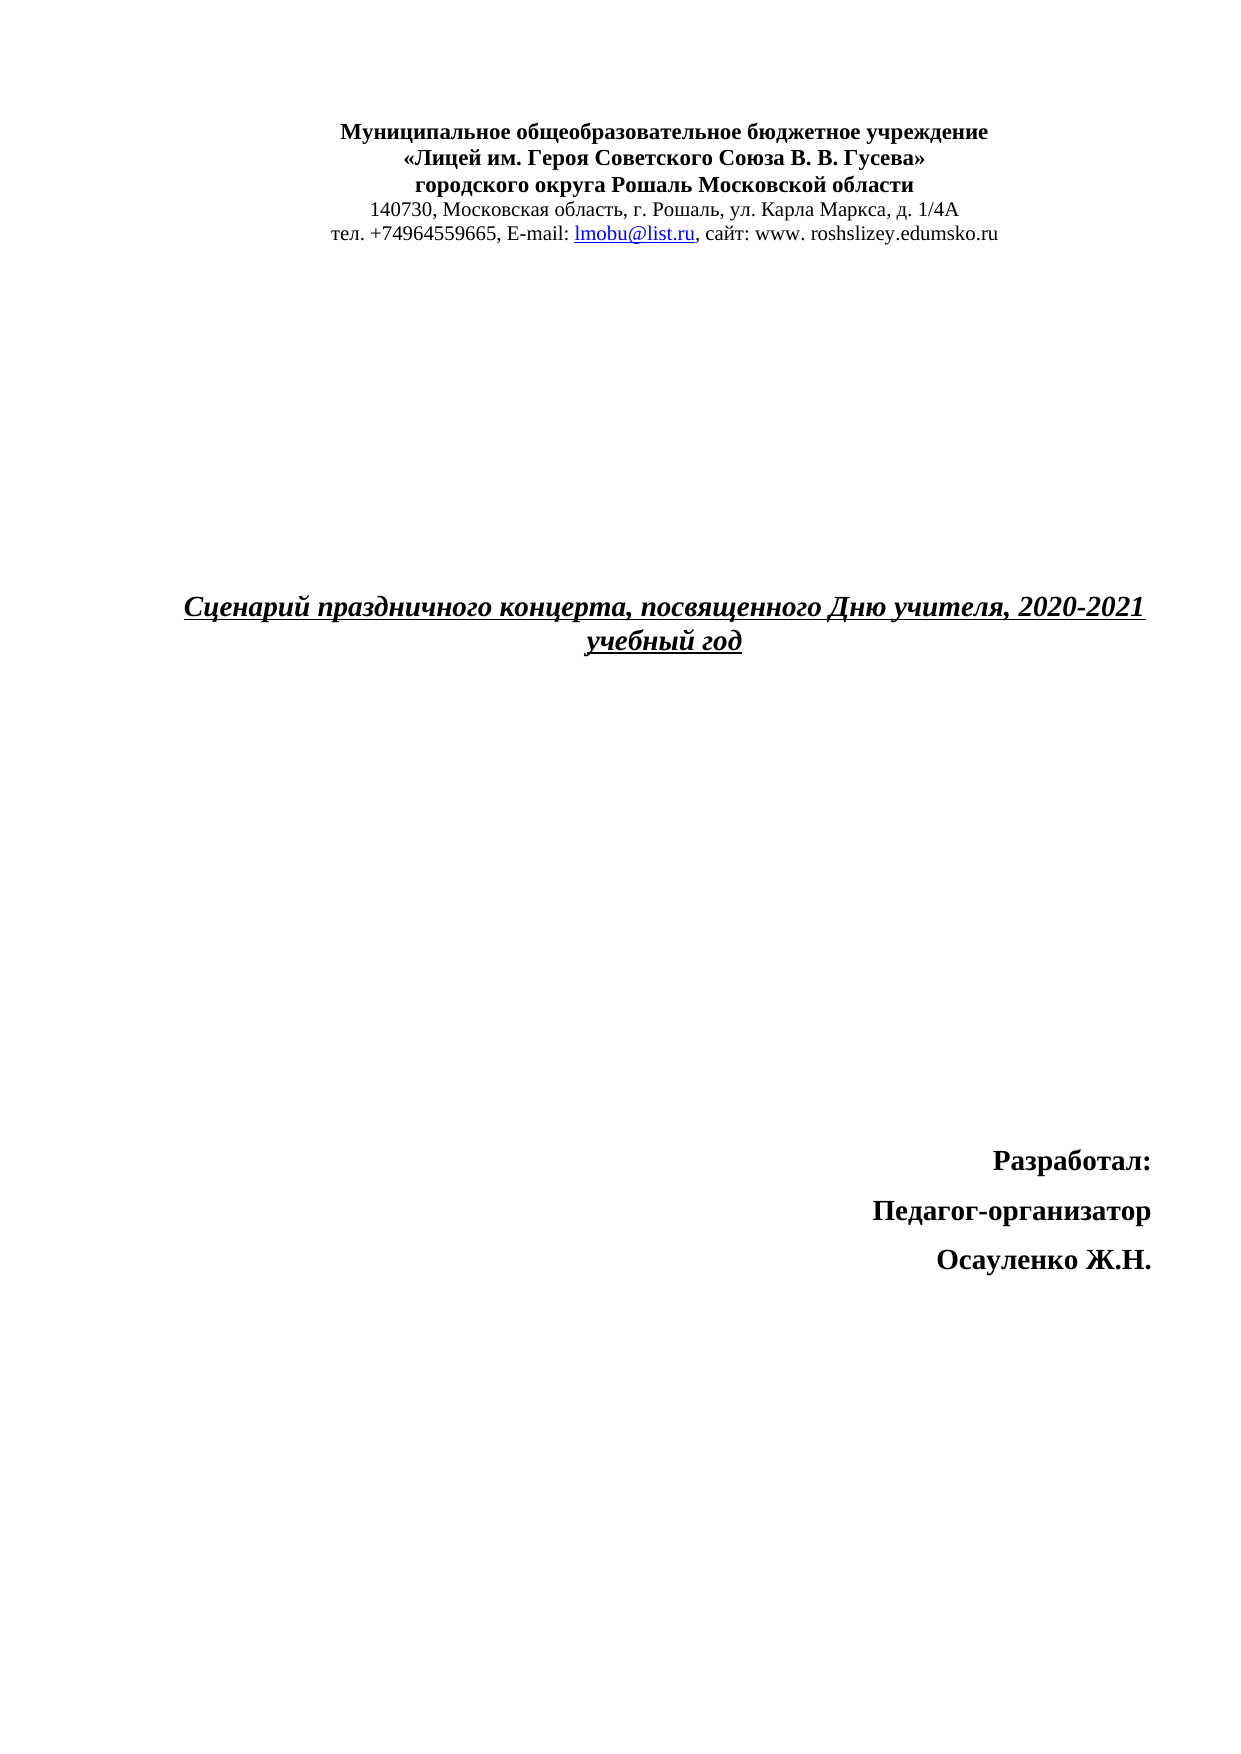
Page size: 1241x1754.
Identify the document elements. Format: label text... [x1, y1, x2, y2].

text Сценарий праздничного концерта, посвященного Дню учителя, 2020-2021 учебный год [177, 589, 1152, 657]
text Разработал: [177, 1143, 1152, 1177]
text Педагог-организатор [177, 1193, 1152, 1226]
text 140730, Московская область, г. Рошаль, ул. Карла Маркса, д. 1/4А [177, 197, 1152, 221]
text городского округа Рошаль Московской области [177, 171, 1152, 197]
text «Лицей им. Героя Советского Союза В. В. Гусева» [177, 144, 1152, 171]
text Осауленко Ж.Н. [177, 1242, 1152, 1275]
text тел. +74964559665, E-mail: lmobu@list.ru, сайт: www. roshslizey.edumsko.ru [177, 221, 1152, 245]
text Муниципальное общеобразовательное бюджетное учреждение [177, 118, 1152, 144]
